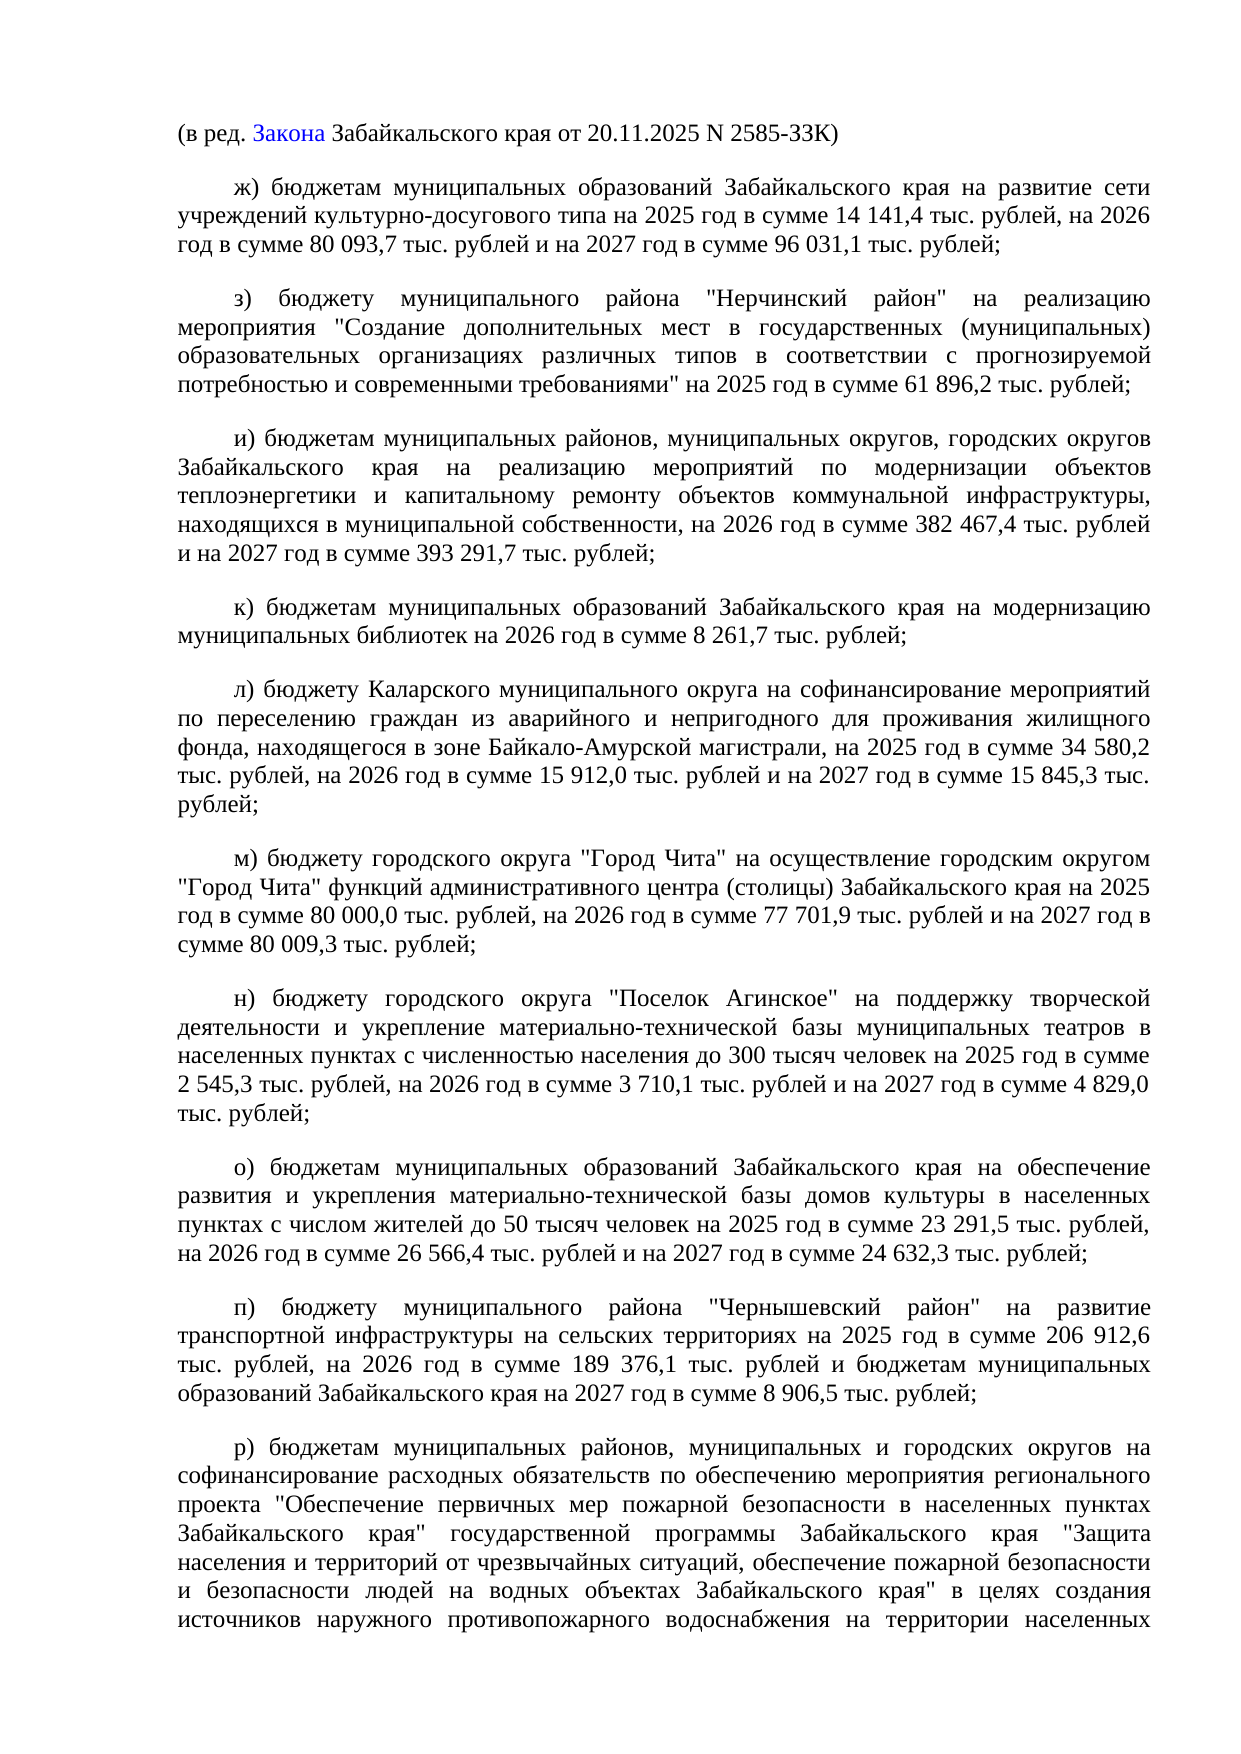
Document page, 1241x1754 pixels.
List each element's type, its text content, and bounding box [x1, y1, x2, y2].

text и) бюджетам муниципальных районов, муниципальных округов, городских округов Забайкальского края на реализацию мероприятий по модернизации объектов теплоэнергетики и капитальному ремонту объектов коммунальной инфраструктуры, находящихся в муниципальной собственности, на 2026 год в сумме 382 467,4 тыс. рублей и на 2027 год в сумме 393 291,7 тыс. рублей; [177, 423, 1152, 567]
text л) бюджету Каларского муниципального округа на софинансирование мероприятий по переселению граждан из аварийного и непригодного для проживания жилищного фонда, находящегося в зоне Байкало-Амурской магистрали, на 2025 год в сумме 34 580,2 тыс. рублей, на 2026 год в сумме 15 912,0 тыс. рублей и на 2027 год в сумме 15 845,3 тыс. рублей; [177, 674, 1152, 818]
text о) бюджетам муниципальных образований Забайкальского края на обеспечение развития и укрепления материально-технической базы домов культуры в населенных пунктах с числом жителей до 50 тысяч человек на 2025 год в сумме 23 291,5 тыс. рублей, на 2026 год в сумме 26 566,4 тыс. рублей и на 2027 год в сумме 24 632,3 тыс. рублей; [177, 1152, 1152, 1267]
text м) бюджету городского округа "Город Чита" на осуществление городским округом "Город Чита" функций административного центра (столицы) Забайкальского края на 2025 год в сумме 80 000,0 тыс. рублей, на 2026 год в сумме 77 701,9 тыс. рублей и на 2027 год в сумме 80 009,3 тыс. рублей; [177, 843, 1152, 958]
text (в ред. Закона Забайкальского края от 20.11.2025 N 2585-ЗЗК) [177, 118, 1152, 147]
text к) бюджетам муниципальных образований Забайкальского края на модернизацию муниципальных библиотек на 2026 год в сумме 8 261,7 тыс. рублей; [177, 592, 1152, 649]
text п) бюджету муниципального района "Чернышевский район" на развитие транспортной инфраструктуры на сельских территориях на 2025 год в сумме 206 912,6 тыс. рублей, на 2026 год в сумме 189 376,1 тыс. рублей и бюджетам муниципальных образований Забайкальского края на 2027 год в сумме 8 906,5 тыс. рублей; [177, 1292, 1152, 1407]
text ж) бюджетам муниципальных образований Забайкальского края на развитие сети учреждений культурно-досугового типа на 2025 год в сумме 14 141,4 тыс. рублей, на 2026 год в сумме 80 093,7 тыс. рублей и на 2027 год в сумме 96 031,1 тыс. рублей; [177, 172, 1152, 258]
text з) бюджету муниципального района "Нерчинский район" на реализацию мероприятия "Создание дополнительных мест в государственных (муниципальных) образовательных организациях различных типов в соответствии с прогнозируемой потребностью и современными требованиями" на 2025 год в сумме 61 896,2 тыс. рублей; [177, 283, 1152, 398]
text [177, 1432, 1152, 1633]
text н) бюджету городского округа "Поселок Агинское" на поддержку творческой деятельности и укрепление материально-технической базы муниципальных театров в населенных пунктах с численностью населения до 300 тысяч человек на 2025 год в сумме 2 545,3 тыс. рублей, на 2026 год в сумме 3 710,1 тыс. рублей и на 2027 год в сумме 4 829,0 тыс. рублей; [177, 983, 1152, 1127]
